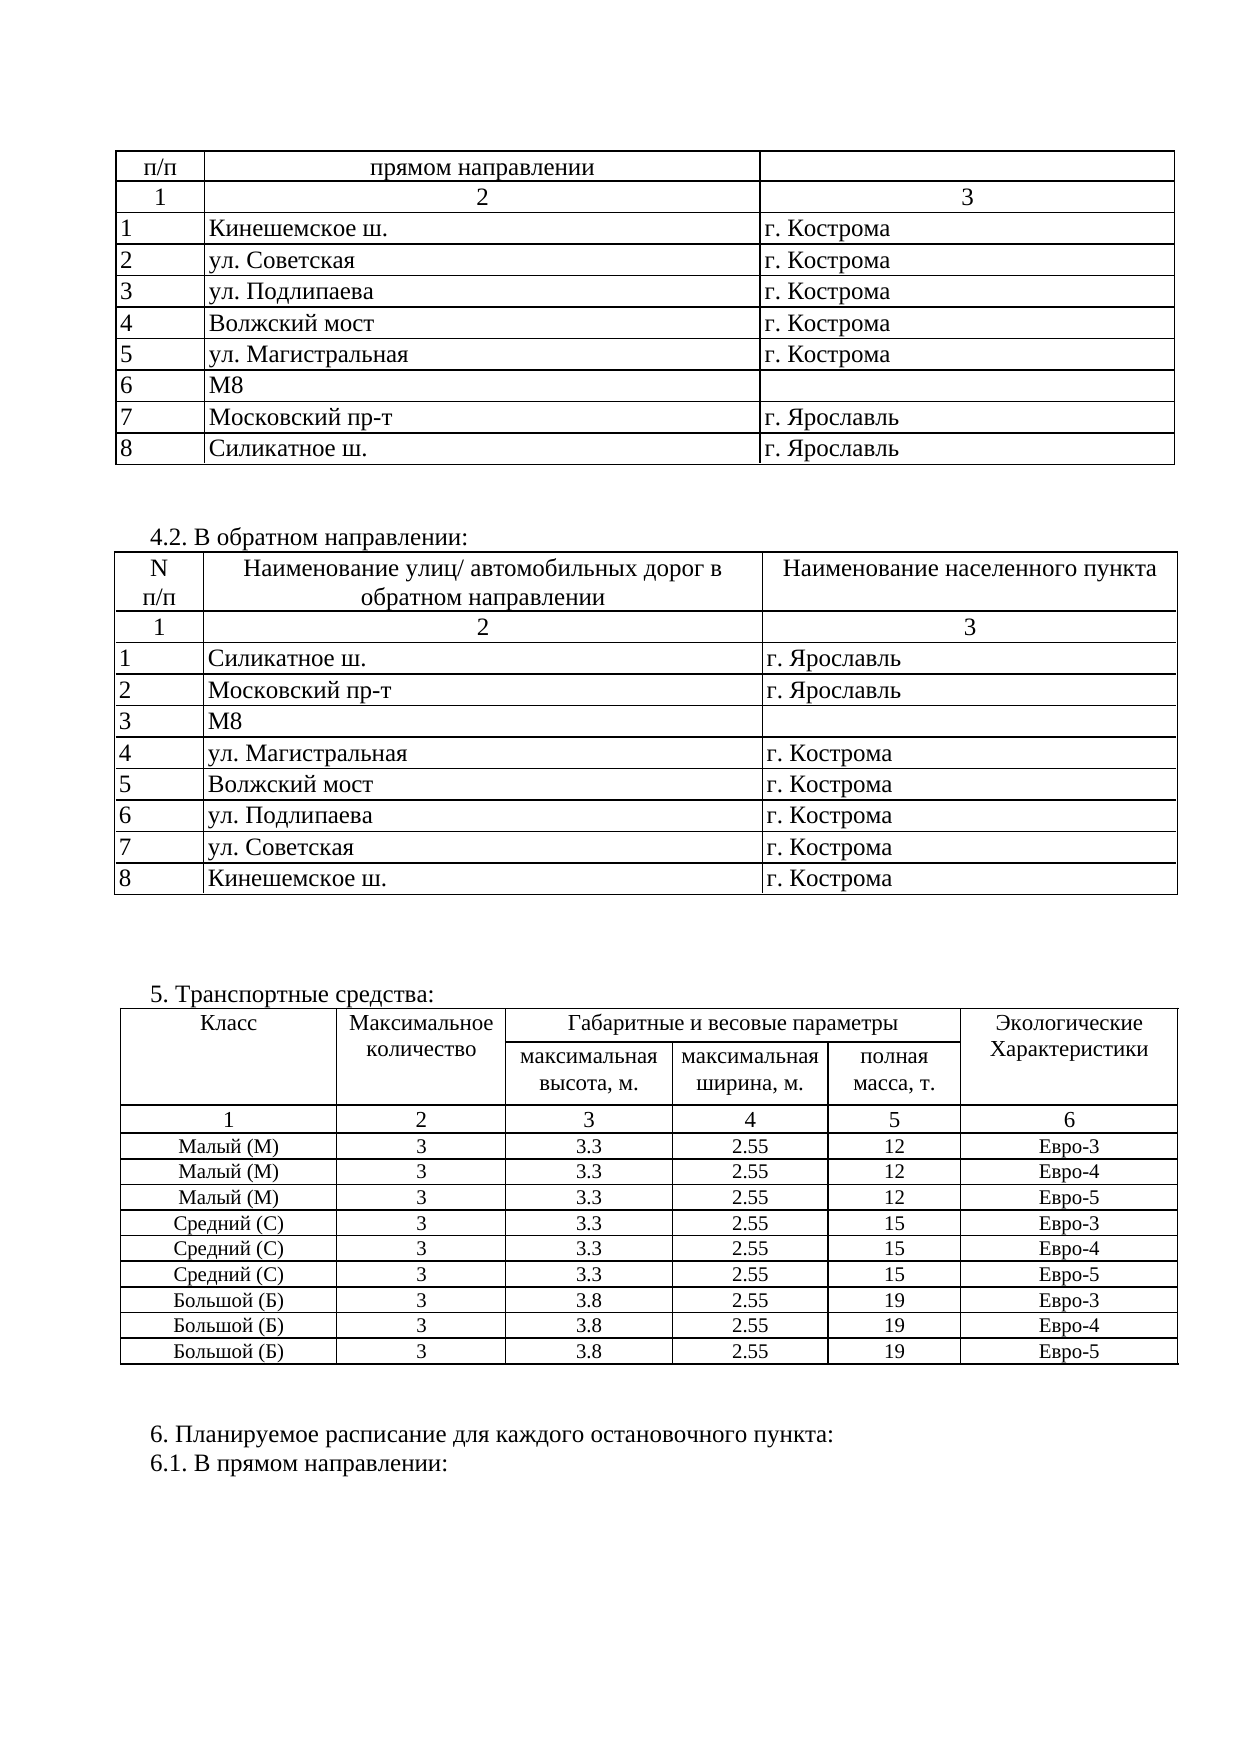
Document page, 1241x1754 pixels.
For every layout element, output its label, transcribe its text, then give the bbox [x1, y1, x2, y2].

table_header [205, 152, 759, 180]
table_cell Средний (С) [121, 1211, 336, 1235]
table_cell 12 [829, 1134, 960, 1158]
table_cell 3.8 [506, 1339, 672, 1363]
table_cell г. Кострома [763, 862, 1177, 893]
table_cell ул. Магистральная [205, 339, 759, 369]
table_cell г. Кострома [761, 276, 1174, 306]
table_cell 1 [117, 182, 204, 212]
table_cell 3 [506, 1106, 672, 1132]
table_cell ул. Подлипаева [204, 801, 762, 831]
table_cell 2 [204, 612, 762, 642]
table_cell г. Ярославль [763, 642, 1177, 673]
table_cell г. Ярославль [761, 434, 1174, 463]
table_cell 8 [115, 863, 203, 893]
table_cell г. Кострома [763, 736, 1177, 768]
table_cell Малый (М) [121, 1160, 336, 1183]
table_cell Волжский мост [205, 308, 759, 338]
table_cell Евро-5 [961, 1185, 1177, 1209]
table_cell 3.8 [506, 1288, 672, 1312]
table_cell 3.3 [506, 1211, 672, 1235]
table_cell 3 [337, 1339, 505, 1363]
table_cell 3.3 [506, 1134, 672, 1158]
table_cell 2 [117, 245, 204, 275]
text 5. Транспортные средства: [150, 979, 1090, 1008]
table_cell 5 [115, 769, 203, 799]
table_cell максимальная ширина, м. [673, 1043, 827, 1104]
table_cell 2.55 [673, 1288, 827, 1312]
table_cell 7 [117, 402, 204, 432]
table_cell 3 [763, 610, 1177, 642]
table_cell 6 [961, 1106, 1177, 1132]
table_cell Малый (М) [121, 1185, 336, 1209]
table_cell г. Кострома [763, 799, 1177, 831]
table_cell Евро-4 [961, 1236, 1177, 1260]
table_cell Большой (Б) [121, 1313, 336, 1337]
table_cell г. Ярославль [763, 673, 1177, 705]
table_cell 1 [115, 643, 203, 673]
table_cell 3 [337, 1313, 505, 1337]
table_cell М8 [204, 706, 762, 736]
table_cell Силикатное ш. [205, 434, 759, 463]
table_cell Евро-3 [961, 1211, 1177, 1235]
table_cell 4 [117, 308, 204, 338]
table_cell Малый (М) [121, 1134, 336, 1158]
table_cell 3.3 [506, 1160, 672, 1183]
table_cell Кинешемское ш. [205, 213, 759, 243]
table_header N п/п [115, 553, 203, 610]
table_cell 3 [337, 1185, 505, 1209]
table_cell 2.55 [673, 1313, 827, 1337]
table_cell полная масса, т. [829, 1043, 960, 1104]
table_cell 3 [337, 1262, 505, 1286]
table_cell г. Кострома [761, 245, 1174, 275]
table_cell 15 [829, 1262, 960, 1286]
table_cell 4 [115, 737, 203, 768]
table_cell Московский пр-т [205, 402, 759, 432]
table_cell 2.55 [673, 1262, 827, 1286]
table_cell 5 [117, 339, 204, 369]
table_cell 19 [829, 1313, 960, 1337]
table_cell М8 [205, 371, 759, 401]
table_cell 2 [205, 182, 759, 212]
table_cell г. Ярославль [761, 402, 1174, 432]
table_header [761, 152, 1174, 180]
table_header Габаритные и весовые параметры [506, 1009, 960, 1041]
table_cell Евро-5 [961, 1262, 1177, 1286]
table_cell 3 [337, 1134, 505, 1158]
table_cell 6 [115, 800, 203, 831]
table_cell 4 [673, 1106, 827, 1132]
table_cell 2.55 [673, 1211, 827, 1235]
table_cell 3.3 [506, 1185, 672, 1209]
table_cell Силикатное ш. [204, 643, 762, 673]
table_cell Московский пр-т [204, 675, 762, 705]
table_cell 12 [829, 1160, 960, 1183]
table_cell Волжский мост [204, 769, 762, 799]
table_cell 3 [115, 706, 203, 736]
table_cell г. Кострома [763, 768, 1177, 799]
table_header Наименование населенного пункта [763, 553, 1177, 610]
table_cell 15 [829, 1236, 960, 1260]
table_cell г. Кострома [761, 213, 1174, 243]
table_cell 2.55 [673, 1134, 827, 1158]
table_cell Евро-3 [961, 1288, 1177, 1312]
table_cell ул. Советская [205, 245, 759, 275]
text 4.2. В обратном направлении: [150, 522, 1090, 551]
table_cell [763, 705, 1177, 736]
table_cell г. Кострома [761, 308, 1174, 338]
table_cell 3 [337, 1160, 505, 1183]
table_cell 1 [121, 1106, 336, 1132]
table_cell г. Кострома [763, 831, 1177, 862]
table_cell 3 [761, 182, 1174, 212]
text 6.1. В прямом направлении: [150, 1448, 1090, 1477]
table_cell 5 [829, 1106, 960, 1132]
table_cell 2 [115, 674, 203, 705]
table_cell 6 [117, 371, 204, 401]
table_cell 2.55 [673, 1236, 827, 1260]
table_cell 3 [337, 1288, 505, 1312]
table_cell 3.8 [506, 1313, 672, 1337]
table_cell Средний (С) [121, 1236, 336, 1260]
table_cell 2.55 [673, 1160, 827, 1183]
table_cell Большой (Б) [121, 1339, 336, 1363]
table_cell 2.55 [673, 1339, 827, 1363]
table_cell 7 [115, 832, 203, 862]
table_cell 19 [829, 1288, 960, 1312]
table_cell 3.3 [506, 1236, 672, 1260]
table_cell 1 [115, 611, 203, 642]
table_header Класс [121, 1009, 336, 1104]
table_cell 12 [829, 1185, 960, 1209]
table_cell Большой (Б) [121, 1288, 336, 1312]
table_cell 3 [337, 1211, 505, 1235]
table_cell ул. Советская [204, 832, 762, 862]
table_cell 19 [829, 1339, 960, 1363]
table_cell 3 [117, 276, 204, 306]
table_cell 2 [337, 1106, 505, 1132]
table_cell максимальная высота, м. [506, 1043, 672, 1104]
table_header N п/п [117, 152, 204, 180]
table_header Наименование улиц/ автомобильных дорог в обратном направлении [204, 553, 762, 610]
table_cell Кинешемское ш. [204, 864, 762, 893]
table_cell г. Кострома [761, 339, 1174, 369]
table_cell ул. Подлипаева [205, 276, 759, 306]
table_cell 3.3 [506, 1262, 672, 1286]
table_cell Евро-4 [961, 1313, 1177, 1337]
table_cell 2.55 [673, 1185, 827, 1209]
table_cell 8 [117, 434, 204, 463]
text 6. Планируемое расписание для каждого остановочного пункта: [150, 1419, 1090, 1448]
table_cell Евро-5 [961, 1339, 1177, 1363]
table_cell 3 [337, 1236, 505, 1260]
table_header Максимальное количество [337, 1009, 505, 1104]
table_cell Евро-4 [961, 1160, 1177, 1183]
table_cell Средний (С) [121, 1262, 336, 1286]
table_cell [761, 371, 1174, 401]
table_cell 15 [829, 1211, 960, 1235]
table_cell Евро-3 [961, 1134, 1177, 1158]
table_cell 1 [117, 213, 204, 243]
table_header Экологические Характеристики [961, 1009, 1177, 1104]
table_cell ул. Магистральная [204, 738, 762, 768]
